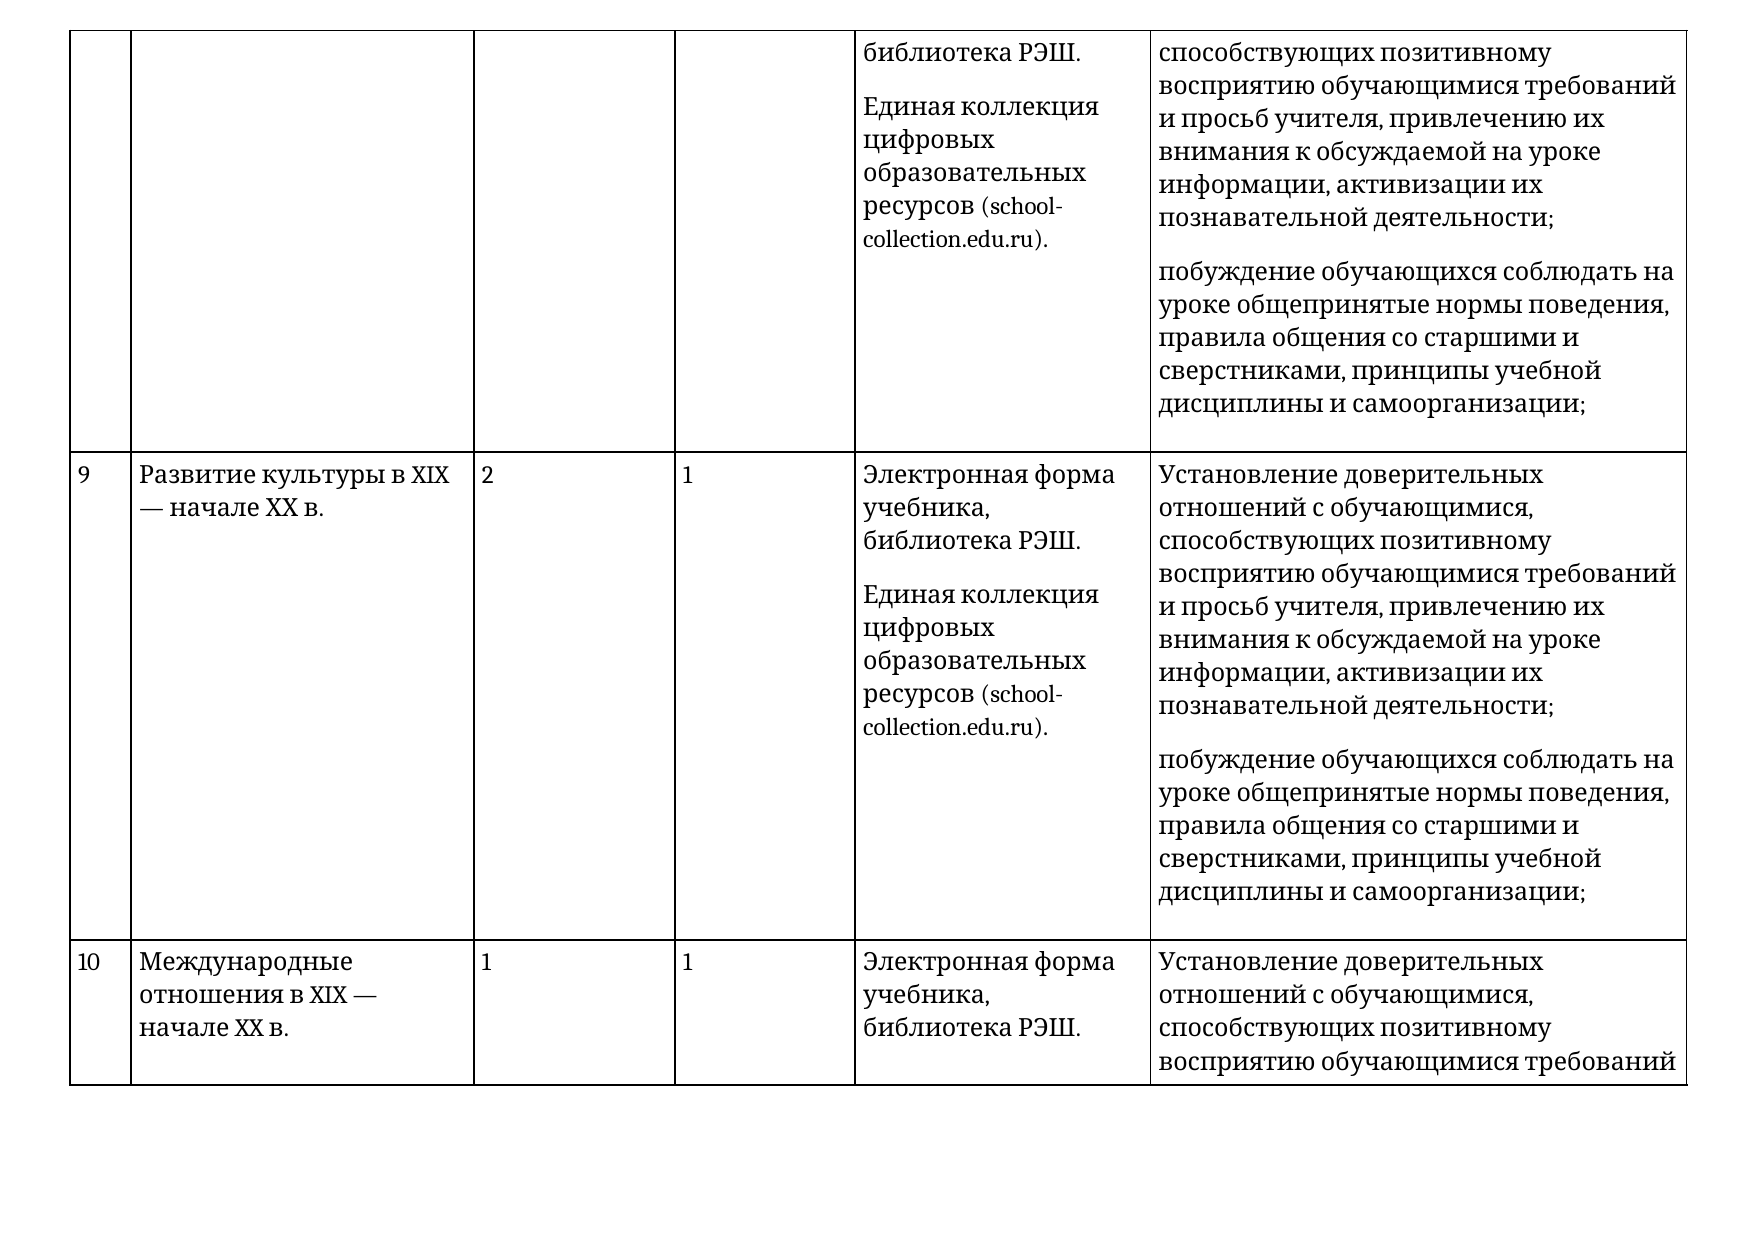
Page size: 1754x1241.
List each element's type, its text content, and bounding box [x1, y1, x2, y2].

table_cell Электронная форма учебника, библиотека РЭШ. Единая коллекция цифровых образовательных ресурсов (school-collection.edu.ru). [856, 453, 1150, 939]
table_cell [1151, 31, 1686, 451]
table_cell 1 [475, 941, 674, 1084]
table_cell 1 [676, 941, 854, 1084]
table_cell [132, 941, 473, 1084]
table_cell 2 [475, 453, 674, 939]
table_cell 8 [71, 31, 130, 451]
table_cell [856, 941, 1150, 1084]
table_cell 0 [676, 31, 854, 451]
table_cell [1151, 941, 1686, 1084]
table_cell 10 [71, 941, 130, 1084]
table_cell 9 [71, 453, 130, 939]
table_cell 1 [676, 453, 854, 939]
table_cell 1 [475, 31, 674, 451]
table_cell Развитие культуры в XIX — начале ХХ в. [132, 453, 473, 939]
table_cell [856, 31, 1150, 451]
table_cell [132, 31, 473, 451]
